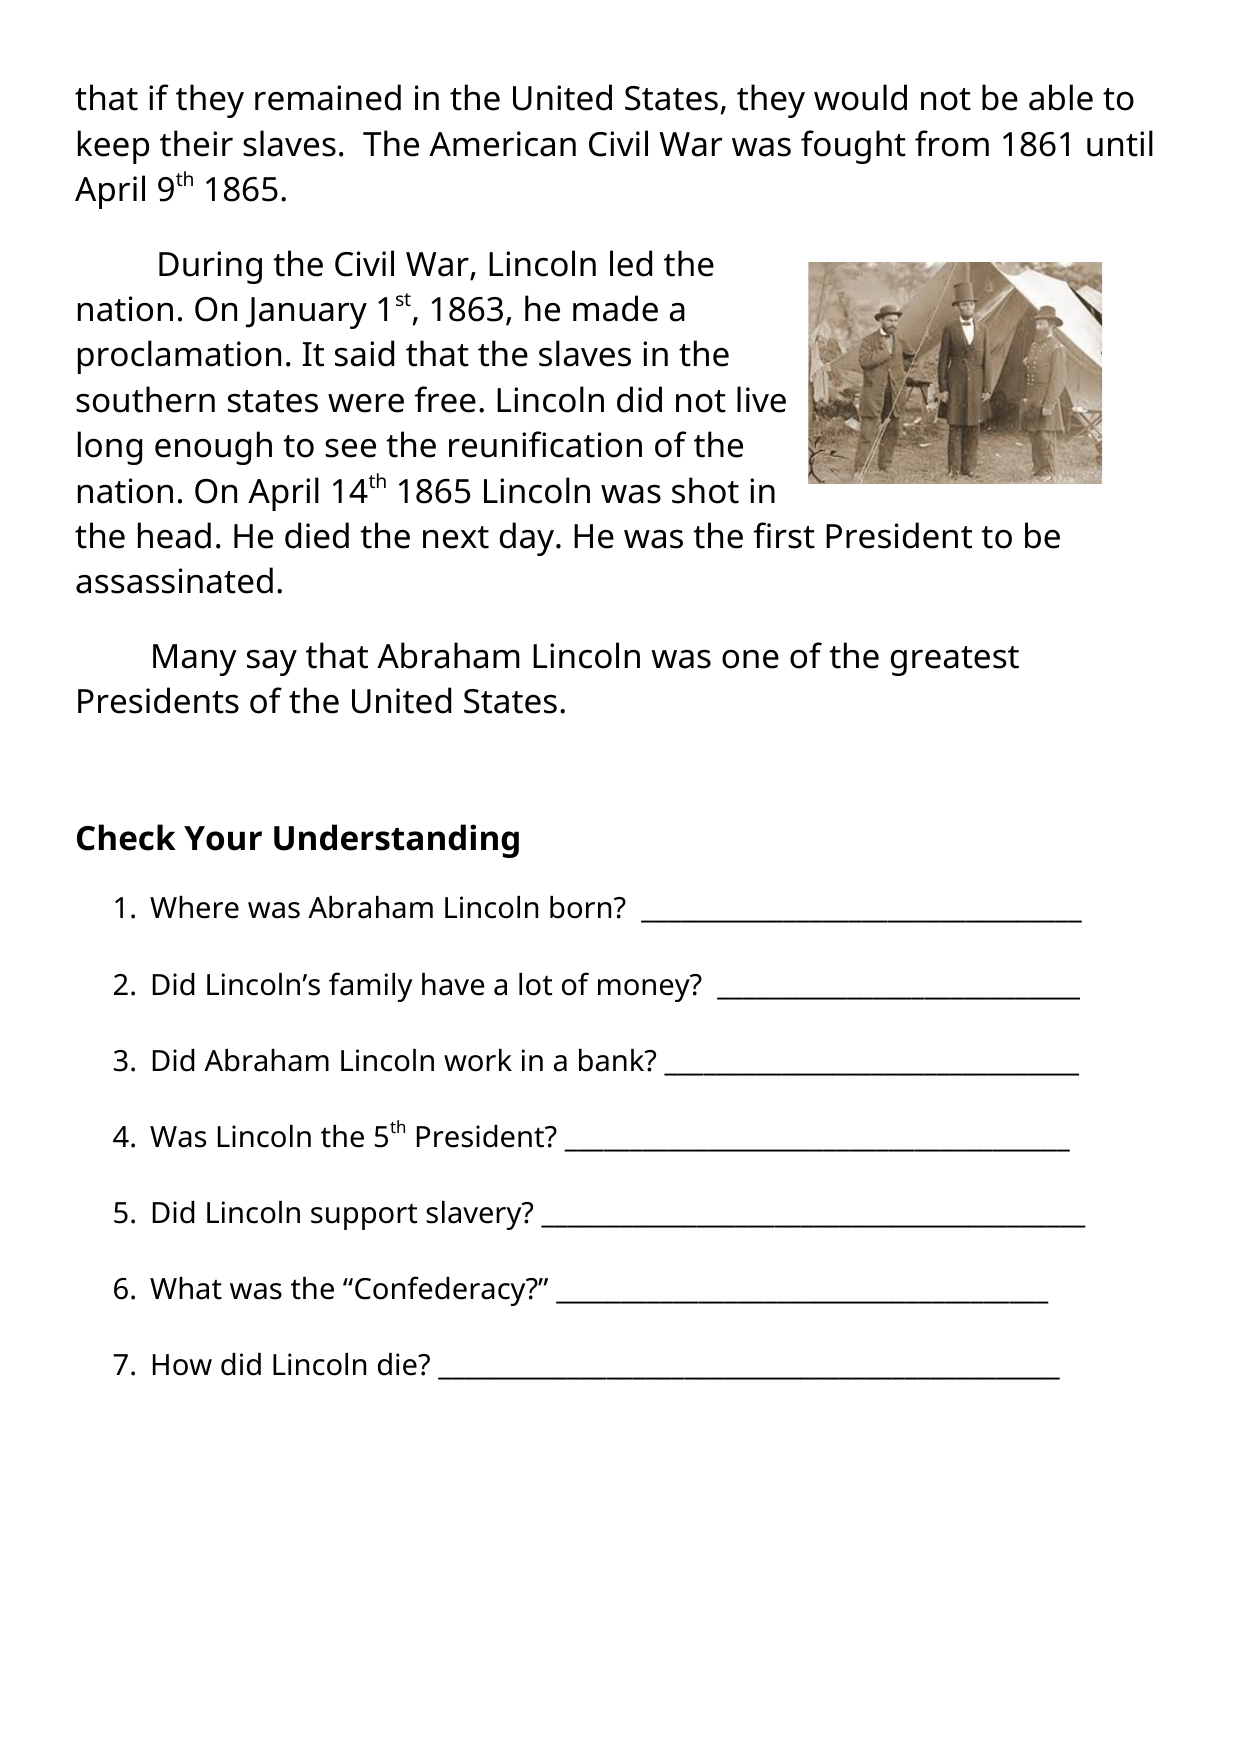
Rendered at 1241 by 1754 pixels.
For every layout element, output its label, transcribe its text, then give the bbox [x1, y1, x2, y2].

list What was the “Confederacy?” ______________________________________ [112, 1268, 1165, 1340]
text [75, 75, 1165, 211]
list Did Lincoln support slavery? __________________________________________ [112, 1192, 1165, 1264]
text Check Your Understanding [75, 815, 1165, 860]
list Did Lincoln’s family have a lot of money? ____________________________ [112, 964, 1165, 1036]
list How did Lincoln die? ________________________________________________ [112, 1344, 1165, 1384]
picture [808, 262, 1103, 484]
list Was Lincoln the 5th President? _______________________________________ [112, 1116, 1165, 1188]
list Where was Abraham Lincoln born? __________________________________ [112, 888, 1165, 959]
text Many say that Abraham Lincoln was one of the greatest Presidents of the United States. [75, 633, 1165, 724]
text During the Civil War, Lincoln led the nation. On January 1st, 1863, he made a proclamation. It said that the slaves in the southern states were free. Lincoln did not live long enough to see the reunification of the nation. On April 14th 1865 Lincoln was shot in the head. He died the next day. He was the first President to be assassinated. [75, 240, 1165, 604]
list Did Abraham Lincoln work in a bank? ________________________________ [112, 1040, 1165, 1112]
